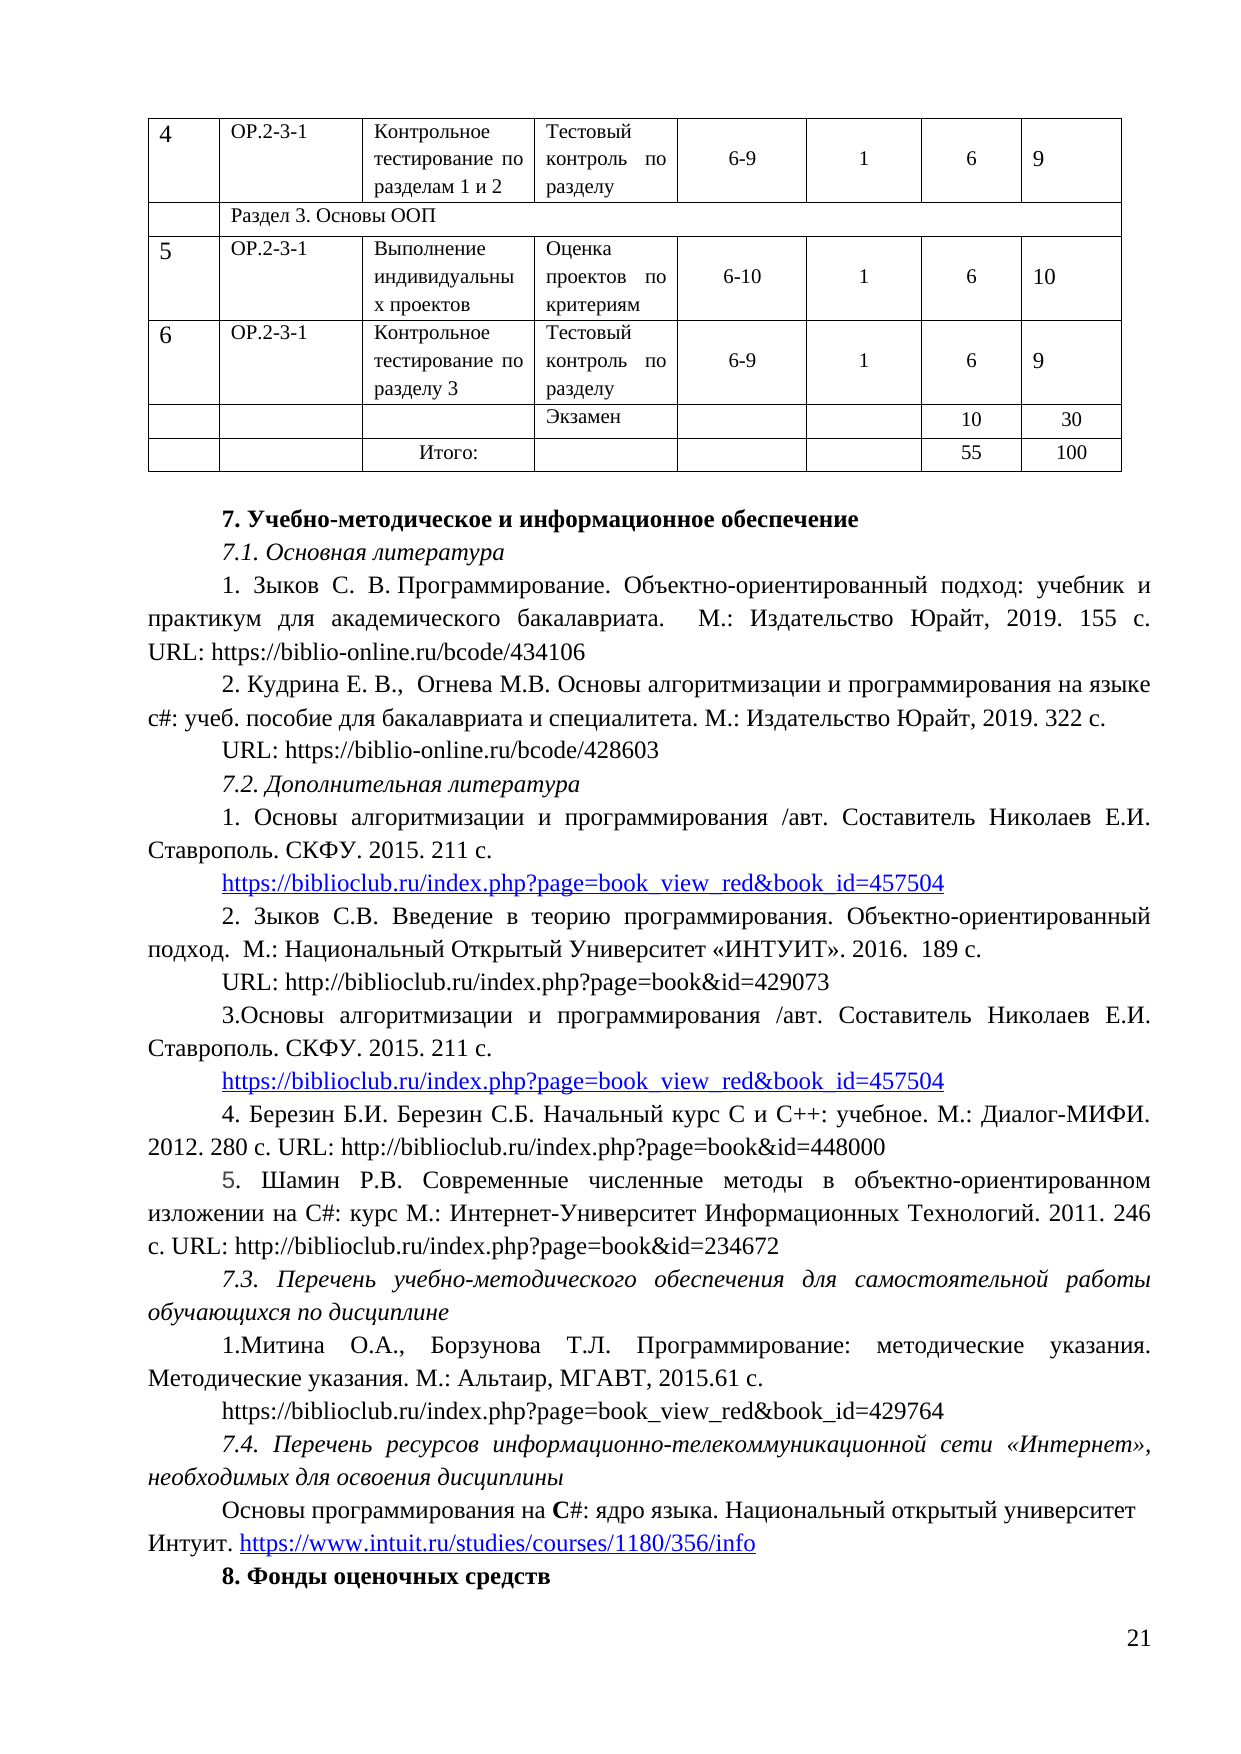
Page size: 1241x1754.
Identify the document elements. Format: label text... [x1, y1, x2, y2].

table_cell [220, 439, 362, 471]
table_cell Выполнение индивидуальных проектов [363, 237, 534, 320]
text 1.Митина О.А., Борзунова Т.Л. Программирование: методические указания. Методические указания. М.: Альтаир, МГАВТ, 2015.61 с. [148, 1330, 1152, 1392]
table_cell [535, 439, 677, 471]
table_cell 1 [807, 237, 921, 320]
text 7. Учебно-методическое и информационное обеспечение [148, 504, 1152, 533]
table_cell [220, 405, 362, 437]
table_cell Раздел 3. Основы ООП [220, 203, 1121, 236]
text 1. Основы алгоритмизации и программирования /авт. Составитель Николаев Е.И. Ставрополь. СКФУ. 2015. 211 с. [148, 802, 1152, 863]
table_cell Контрольное тестирование по разделам 1 и 2 [363, 119, 534, 202]
text 1. Зыков С. В. Программирование. Объектно-ориентированный подход: учебник и практикум для академического бакалавриата. М.: Издательство Юрайт, 2019. 155 с. URL: https://biblio-online.ru/bcode/434106 [148, 571, 1152, 665]
table_cell 10 [1022, 237, 1121, 320]
table_cell [807, 405, 921, 437]
table_cell 1 [807, 321, 921, 404]
text URL: http://biblioclub.ru/index.php?page=book&id=429073 [148, 967, 1152, 996]
table_cell 6-9 [678, 119, 806, 202]
text https://biblioclub.ru/index.php?page=book_view_red&book_id=457504 [148, 1066, 1152, 1094]
table_cell 4 [149, 119, 219, 202]
table_cell Тестовый контроль по разделу [535, 321, 677, 404]
text 4. Березин Б.И. Березин С.Б. Начальный курс С и С++: учебное. М.: Диалог-МИФИ. 2012. 280 с. URL: http://biblioclub.ru/index.php?page=book&id=448000 [148, 1099, 1152, 1161]
table_cell [149, 439, 219, 471]
table_cell 30 [1022, 405, 1121, 437]
text 2. Зыков С.В. Введение в теорию программирования. Объектно-ориентированный подход. М.: Национальный Открытый Университет «ИНТУИТ». 2016. 189 с. [148, 901, 1152, 962]
text 7.1. Основная литература [148, 537, 1152, 566]
table_cell 6 [922, 119, 1021, 202]
table_cell [807, 439, 921, 471]
table_cell [149, 405, 219, 437]
table_cell 6-10 [678, 237, 806, 320]
table_cell [678, 405, 806, 437]
table_cell ОР.2-3-1 [220, 321, 362, 404]
list URL: https://biblio-online.ru/bcode/428603 [148, 736, 1152, 764]
text 5. Шамин Р.В. Современные численные методы в объектно-ориентированном изложении на C#: курс М.: Интернет-Университет Информационных Технологий. 2011. 246 с. URL: http://biblioclub.ru/index.php?page=book&id=234672 [148, 1165, 1152, 1260]
table_cell Тестовый контроль по разделу [535, 119, 677, 202]
table_cell ОР.2-3-1 [220, 237, 362, 320]
text 3.Основы алгоритмизации и программирования /авт. Составитель Николаев Е.И. Ставрополь. СКФУ. 2015. 211 с. [148, 1000, 1152, 1062]
table_cell 100 [1022, 439, 1121, 471]
text 8. Фонды оценочных средств [148, 1561, 1152, 1590]
table_cell ОР.2-3-1 [220, 119, 362, 202]
text https://biblioclub.ru/index.php?page=book_view_red&book_id=429764 [148, 1396, 1152, 1425]
table_cell 5 [149, 237, 219, 320]
text 7.3. Перечень учебно-методического обеспечения для самостоятельной работы обучающихся по дисциплине [148, 1264, 1152, 1326]
table_cell 10 [922, 405, 1021, 437]
table_cell 55 [922, 439, 1021, 471]
table_cell 6 [149, 321, 219, 404]
table_cell Контрольное тестирование по разделу 3 [363, 321, 534, 404]
table_cell [149, 203, 219, 236]
list 2. Кудрина Е. В., Огнева М.В. Основы алгоритмизации и программирования на языке c#: учеб. пособие для бакалавриата и специалитета. М.: Издательство Юрайт, 2019. 322 с. [148, 669, 1152, 731]
table_cell 6 [922, 321, 1021, 404]
text 7.2. Дополнительная литература [148, 769, 1152, 797]
table_cell 1 [807, 119, 921, 202]
text Основы программирования на C#: ядро языка. Национальный открытый университет Интуит. https://www.intuit.ru/studies/courses/1180/356/info [148, 1495, 1152, 1557]
table_cell Оценка проектов по критериям [535, 237, 677, 320]
table_cell [678, 439, 806, 471]
table_cell 9 [1022, 321, 1121, 404]
table_cell 6 [922, 237, 1021, 320]
table_cell 6-9 [678, 321, 806, 404]
text https://biblioclub.ru/index.php?page=book_view_red&book_id=457504 [148, 868, 1152, 896]
table_cell Итого: [363, 439, 534, 471]
table_cell [363, 405, 534, 437]
table_cell 9 [1022, 119, 1121, 202]
text 7.4. Перечень ресурсов информационно-телекоммуникационной сети «Интернет», необходимых для освоения дисциплины [148, 1429, 1152, 1491]
table_cell Экзамен [535, 405, 677, 437]
